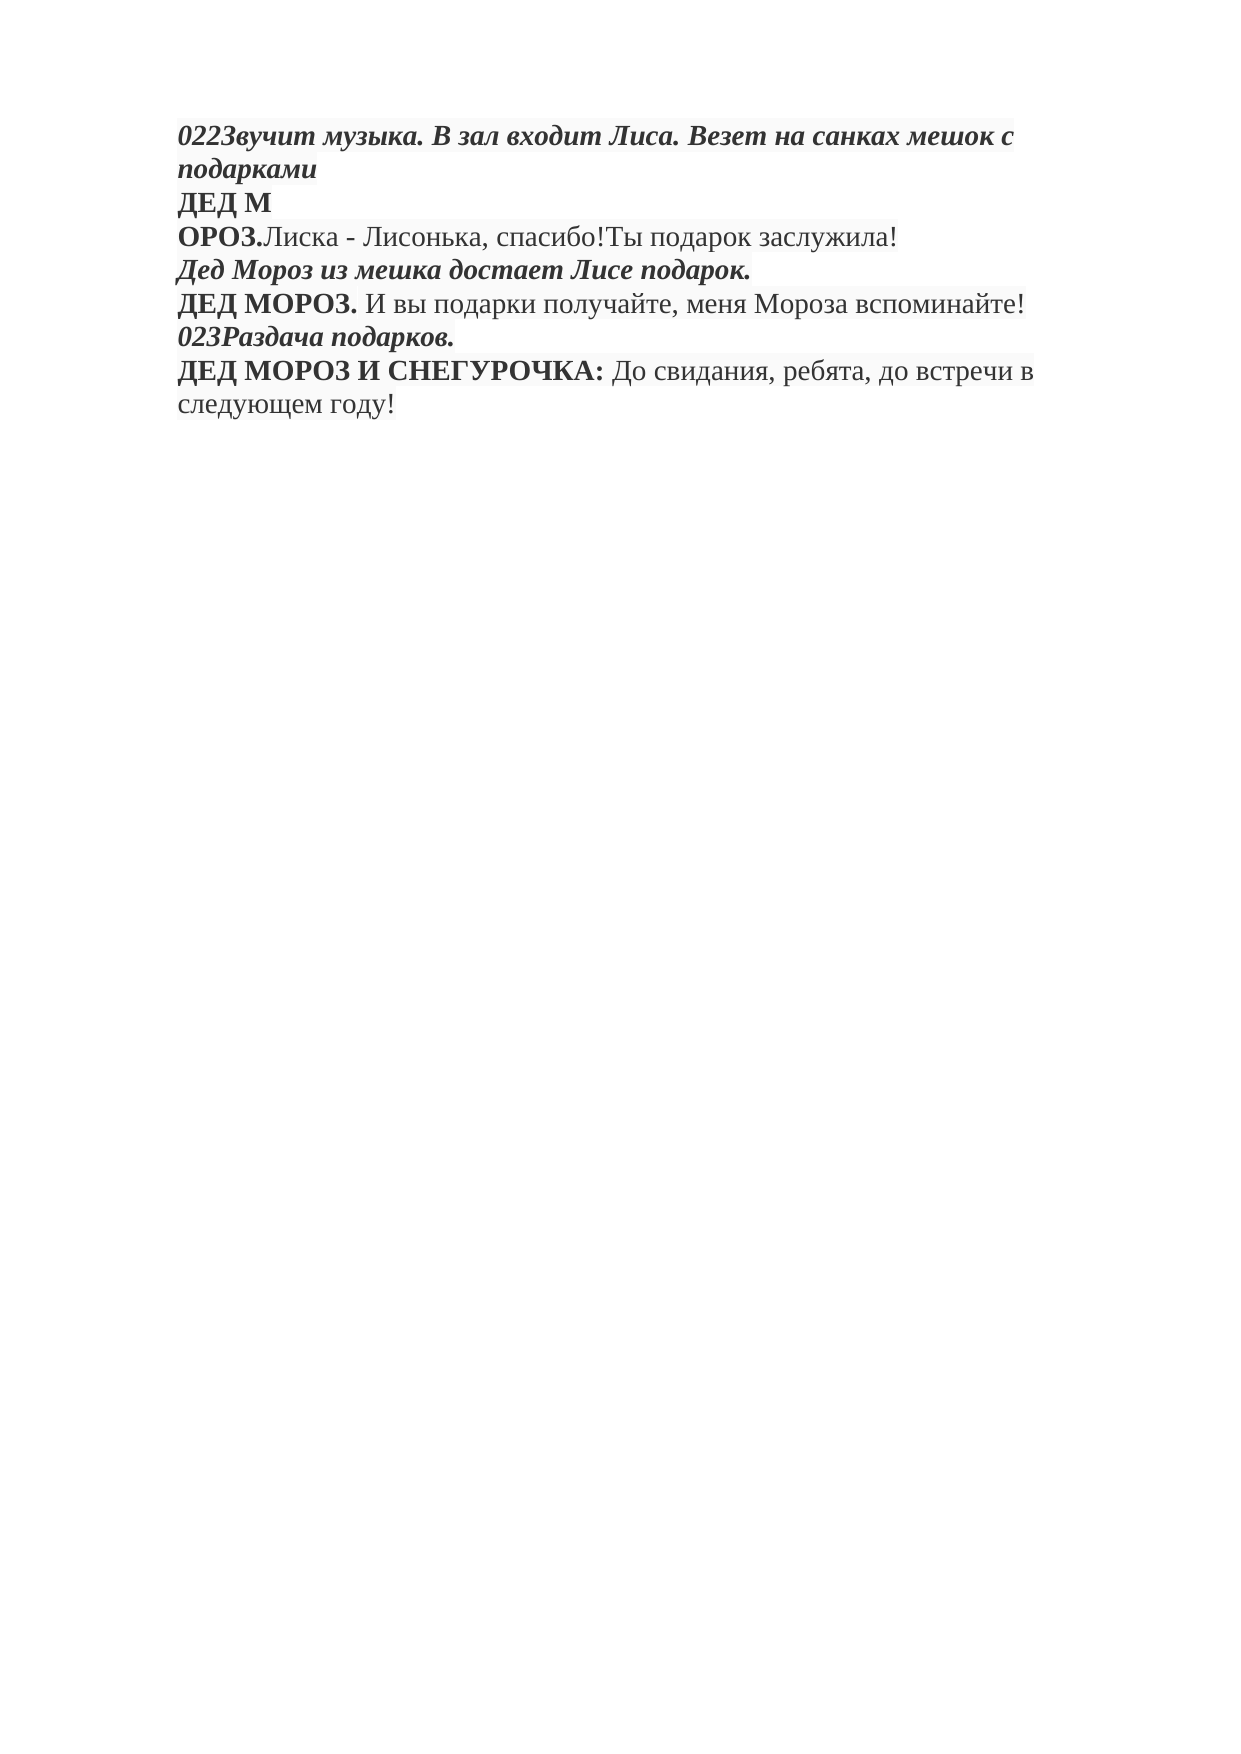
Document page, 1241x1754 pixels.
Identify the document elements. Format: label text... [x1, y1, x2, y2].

text ДЕД М ОРОЗ.Лиска - Лисонька, спасибо!Ты подарок заслужила! Дед Мороз из мешка достает Лисе подарок. ДЕД МОРОЗ. И вы подарки получайте, меня Мороза вспоминайте! 023Раздача подарков. [272, 185, 1152, 353]
text ДЕД МОРОЗ И СНЕГУРОЧКА: До свидания, ребята, до встречи в следующем году! [177, 353, 1152, 448]
